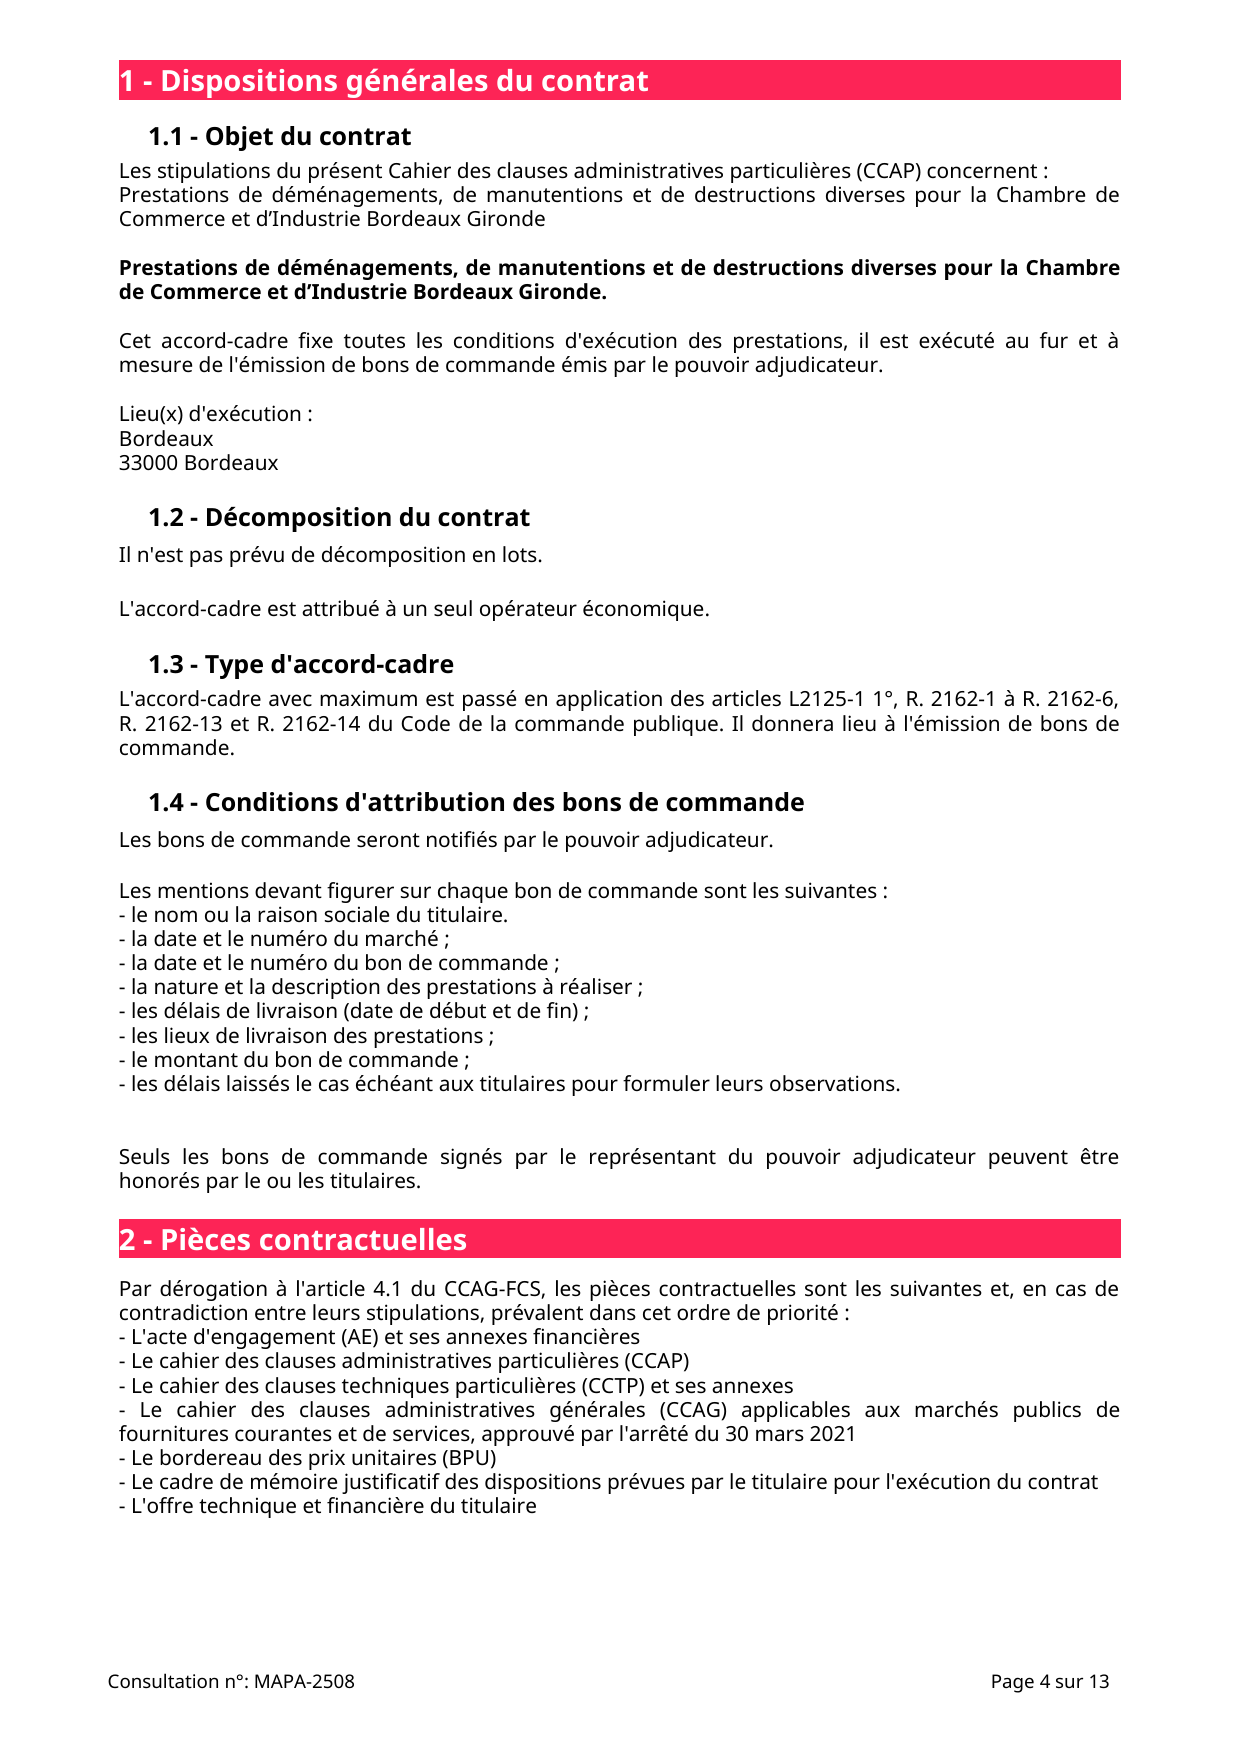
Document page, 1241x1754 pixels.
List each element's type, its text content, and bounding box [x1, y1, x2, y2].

text - Le bordereau des prix unitaires (BPU) [119, 1446, 1121, 1471]
text - Le cahier des clauses administratives particulières (CCAP) [119, 1350, 1121, 1374]
subtitle 1 - Dispositions générales du contrat [119, 60, 1121, 100]
text Seuls les bons de commande signés par le représentant du pouvoir adjudicateur peuvent être honorés par le ou les titulaires. [119, 1145, 1121, 1194]
text Les stipulations du présent Cahier des clauses administratives particulières (CCAP) concernent : [119, 159, 1121, 183]
text - la date et le numéro du marché ; [119, 927, 1121, 951]
text Les bons de commande seront notifiés par le pouvoir adjudicateur. [119, 825, 1121, 854]
text Bordeaux [119, 427, 1121, 451]
text - Le cahier des clauses administratives générales (CCAG) applicables aux marchés publics de fournitures courantes et de services, approuvé par l'arrêté du 30 mars 2021 [119, 1398, 1121, 1446]
text - Le cahier des clauses techniques particulières (CCTP) et ses annexes [119, 1374, 1121, 1398]
text Par dérogation à l'article 4.1 du CCAG-FCS, les pièces contractuelles sont les suivantes et, en cas de contradiction entre leurs stipulations, prévalent dans cet ordre de priorité : [119, 1277, 1121, 1326]
subtitle 1.1 - Objet du contrat [148, 119, 1121, 153]
text - la date et le numéro du bon de commande ; [119, 951, 1121, 975]
text 33000 Bordeaux [119, 451, 1121, 475]
text - L'acte d'engagement (AE) et ses annexes financières [119, 1326, 1121, 1350]
text - la nature et la description des prestations à réaliser ; [119, 975, 1121, 999]
text - les délais laissés le cas échéant aux titulaires pour formuler leurs observations. [119, 1072, 1121, 1096]
text Cet accord-cadre fixe toutes les conditions d'exécution des prestations, il est exécuté au fur et à mesure de l'émission de bons de commande émis par le pouvoir adjudicateur. [119, 329, 1121, 377]
text - les délais de livraison (date de début et de fin) ; [119, 999, 1121, 1024]
text Prestations de déménagements, de manutentions et de destructions diverses pour la Chambre de Commerce et d’Industrie Bordeaux Gironde. [119, 256, 1121, 304]
subtitle 1.4 - Conditions d'attribution des bons de commande [148, 785, 1121, 819]
text Les mentions devant figurer sur chaque bon de commande sont les suivantes : [119, 879, 1121, 903]
subtitle 1.3 - Type d'accord-cadre [148, 647, 1121, 681]
text - le montant du bon de commande ; [119, 1048, 1121, 1072]
subtitle 1.2 - Décomposition du contrat [148, 500, 1121, 534]
text - L'offre technique et financière du titulaire [119, 1495, 1121, 1519]
text - Le cadre de mémoire justificatif des dispositions prévues par le titulaire pour l'exécution du contrat [119, 1471, 1121, 1495]
text Prestations de déménagements, de manutentions et de destructions diverses pour la Chambre de Commerce et d’Industrie Bordeaux Gironde [119, 183, 1121, 232]
text L'accord-cadre avec maximum est passé en application des articles L2125-1 1°, R. 2162-1 à R. 2162-6, R. 2162-13 et R. 2162-14 du Code de la commande publique. Il donnera lieu à l'émission de bons de commande. [119, 687, 1121, 760]
text L'accord-cadre est attribué à un seul opérateur économique. [119, 594, 1121, 622]
text Lieu(x) d'exécution : [119, 402, 1121, 427]
subtitle 2 - Pièces contractuelles [119, 1219, 1121, 1258]
text - les lieux de livraison des prestations ; [119, 1024, 1121, 1048]
text - le nom ou la raison sociale du titulaire. [119, 903, 1121, 927]
text Il n'est pas prévu de décomposition en lots. [119, 540, 1121, 569]
